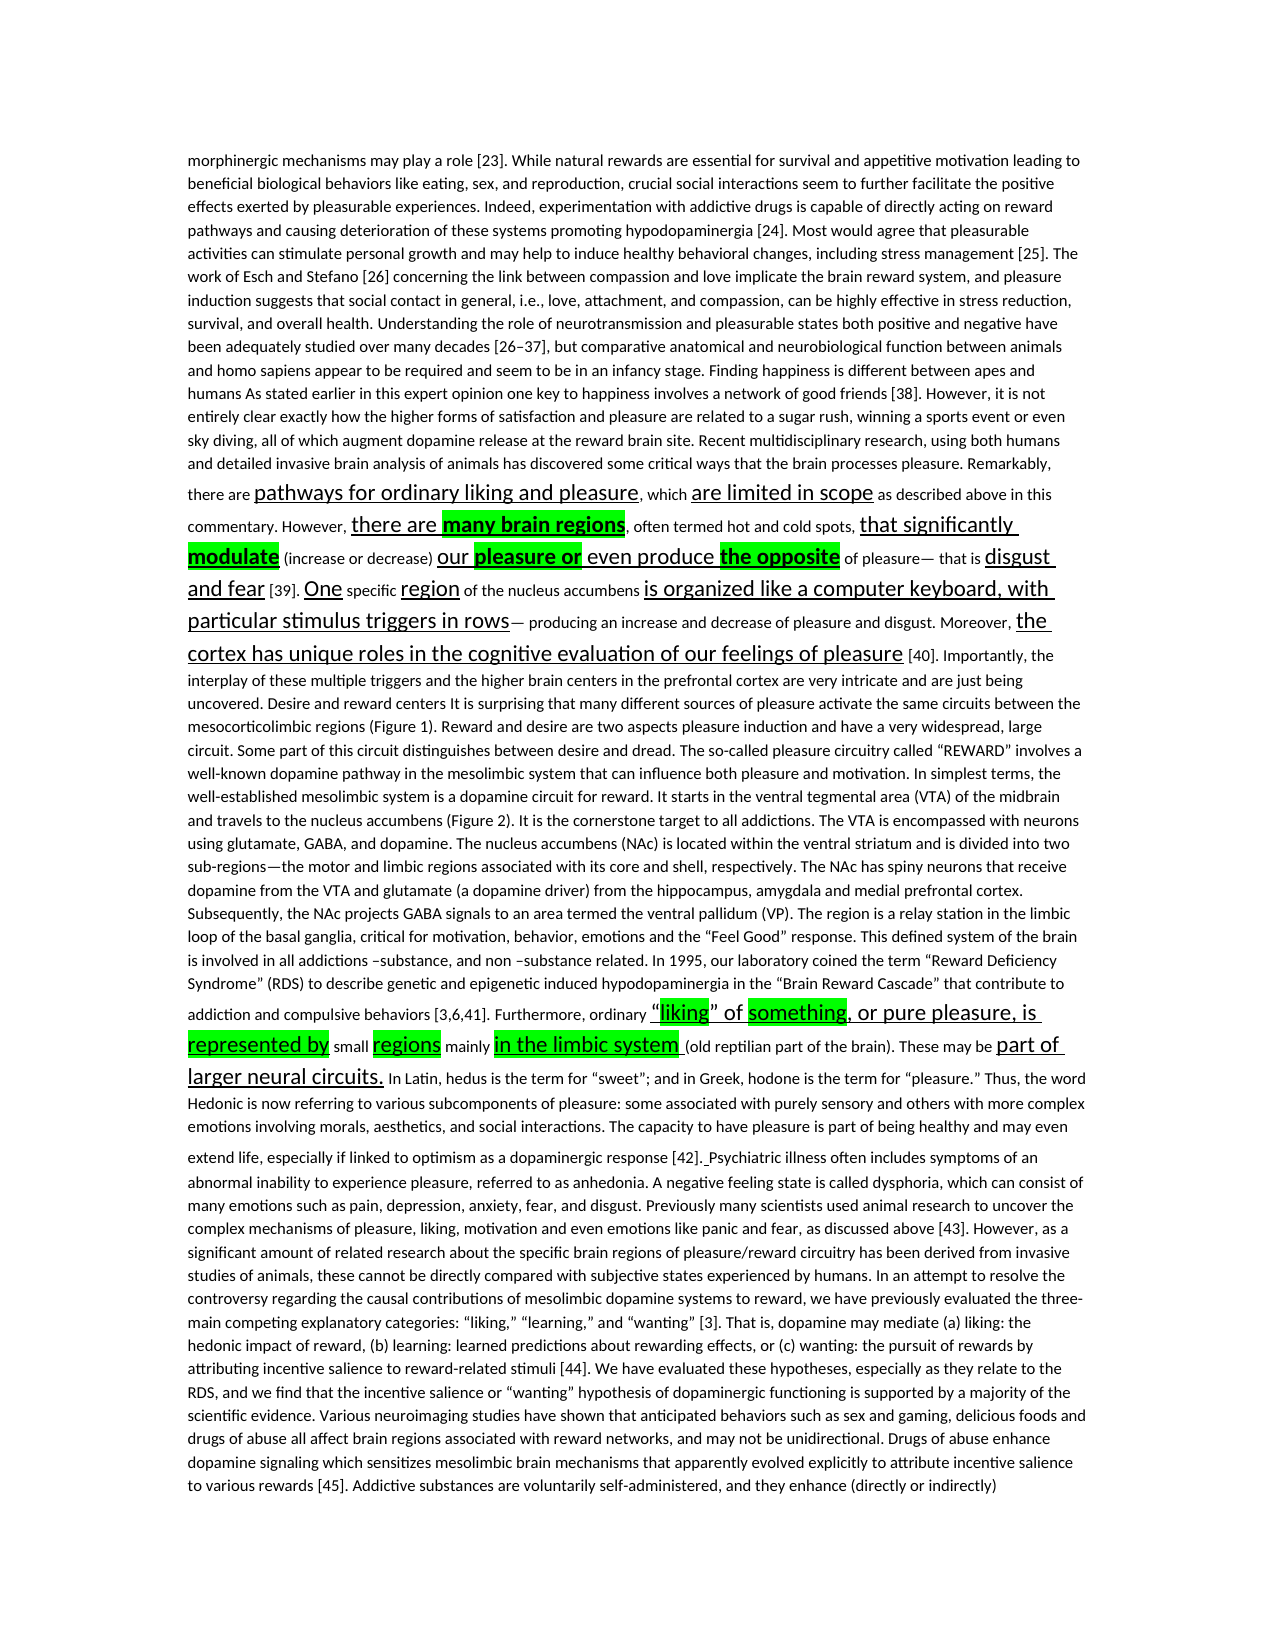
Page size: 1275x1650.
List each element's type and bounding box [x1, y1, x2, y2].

text [187, 150, 1087, 1496]
